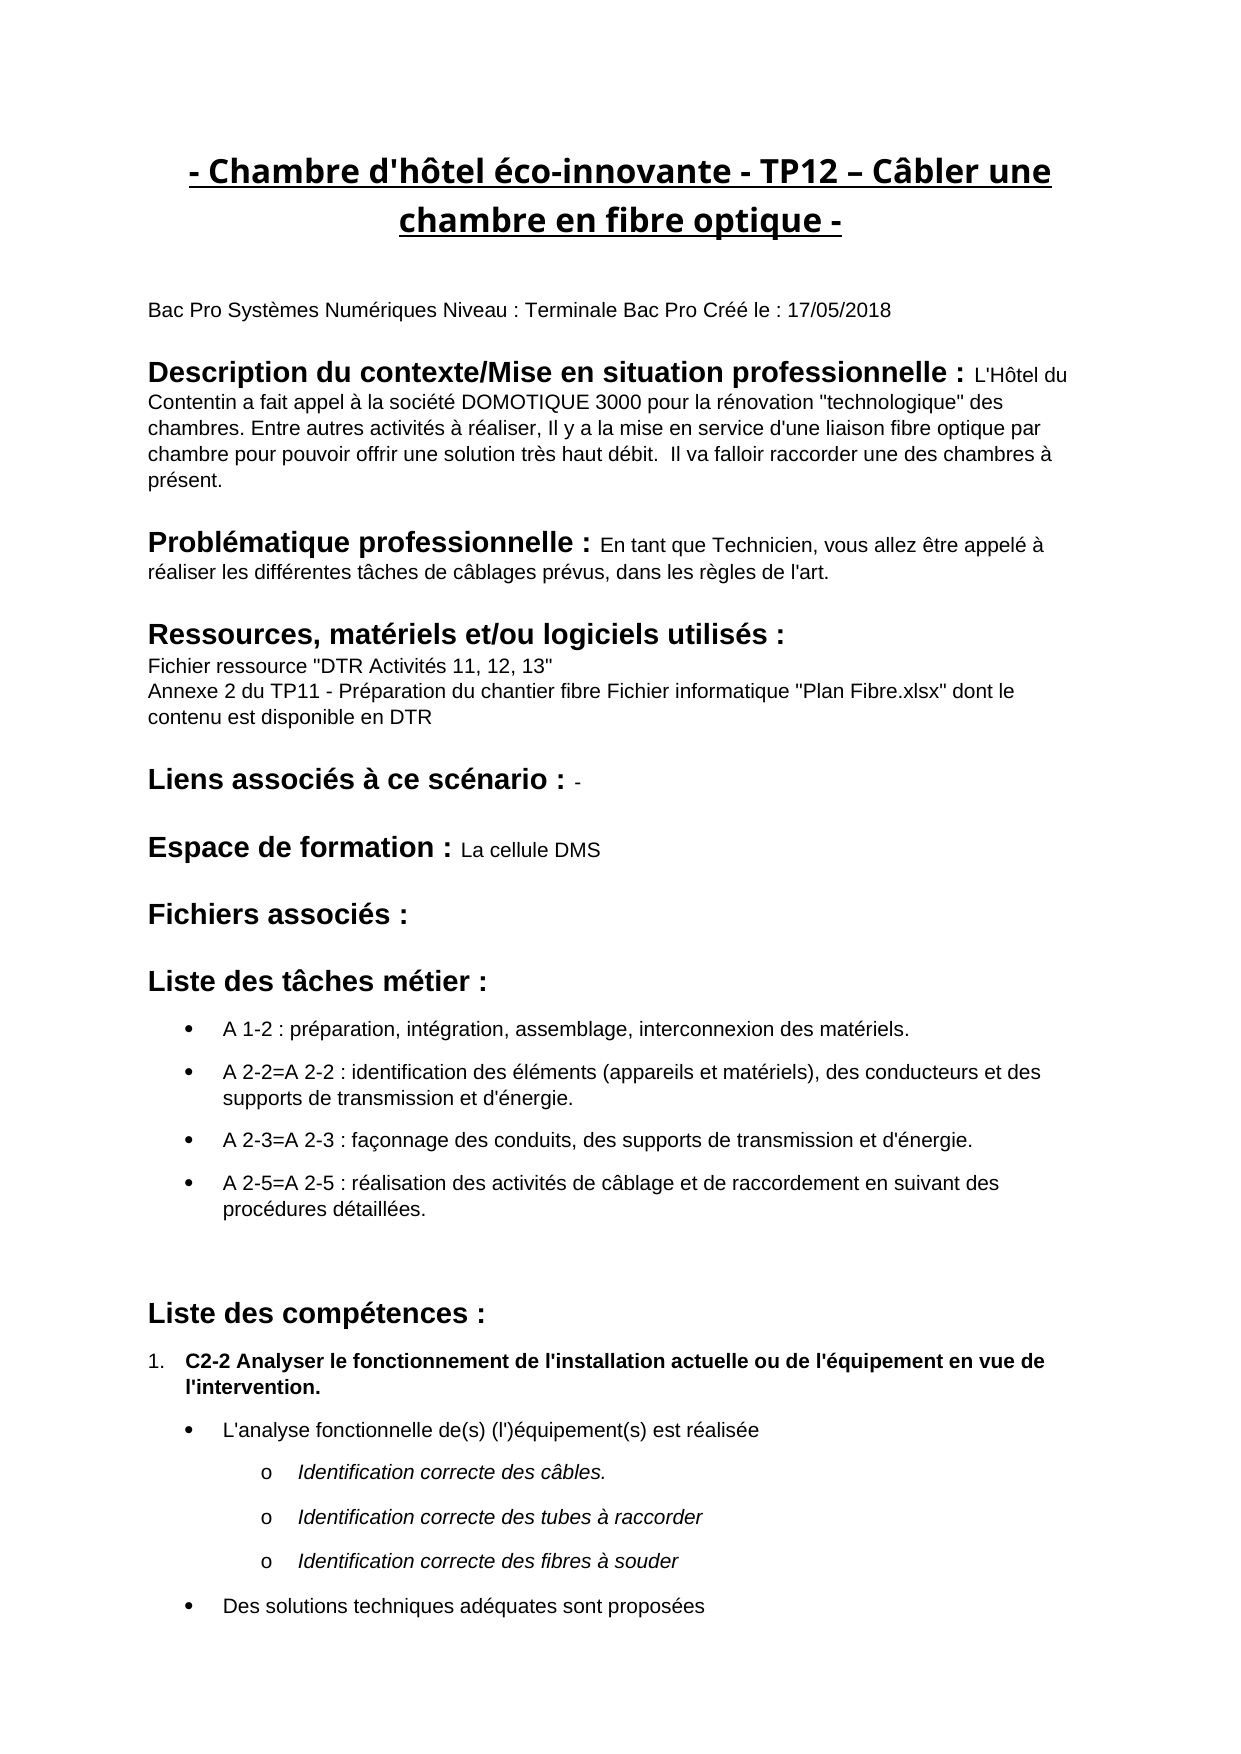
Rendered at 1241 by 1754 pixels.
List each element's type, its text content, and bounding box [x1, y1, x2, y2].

list A 2-2=A 2-2 : identification des éléments (appareils et matériels), des conducteurs et des supports de transmission et d'énergie. [185, 1060, 1092, 1110]
text Fichiers associés : [148, 897, 1092, 931]
text Annexe 2 du TP11 - Préparation du chantier fibre Fichier informatique "Plan Fibre.xlsx" dont le contenu est disponible en DTR [148, 679, 1092, 729]
text Fichier ressource "DTR Activités 11, 12, 13" [148, 653, 1092, 677]
list L'analyse fonctionnelle de(s) (l')équipement(s) est réalisée [185, 1417, 1092, 1442]
list C2-2 Analyser le fonctionnement de l'installation actuelle ou de l'équipement en vue de l'intervention. [148, 1349, 1092, 1399]
text Bac Pro Systèmes Numériques Niveau : Terminale Bac Pro Créé le : 17/05/2018 [148, 298, 1092, 322]
list Des solutions techniques adéquates sont proposées [185, 1593, 1092, 1618]
text Description du contexte/Mise en situation professionnelle : L'Hôtel du Contentin a fait appel à la société DOMOTIQUE 3000 pour la rénovation "technologique" des chambres. Entre autres activités à réaliser, Il y a la mise en service d'une liaison fibre optique par chambre pour pouvoir offrir une solution très haut débit. Il va falloir raccorder une des chambres à présent. [148, 355, 1092, 492]
list A 2-3=A 2-3 : façonnage des conduits, des supports de transmission et d'énergie. [185, 1128, 1092, 1152]
text Ressources, matériels et/ou logiciels utilisés : [148, 617, 1092, 651]
text Problématique professionnelle : En tant que Technicien, vous allez être appelé à réaliser les différentes tâches de câblages prévus, dans les règles de l'art. [148, 525, 1092, 584]
text Espace de formation : La cellule DMS [148, 829, 1092, 863]
text Liens associés à ce scénario : - [148, 762, 1092, 796]
list A 1-2 : préparation, intégration, assemblage, interconnexion des matériels. [185, 1017, 1092, 1041]
list Identification correcte des câbles. [260, 1460, 1092, 1486]
text Liste des tâches métier : [148, 964, 1092, 998]
list Identification correcte des fibres à souder [260, 1549, 1092, 1575]
list Identification correcte des tubes à raccorder [260, 1504, 1092, 1530]
list A 2-5=A 2-5 : réalisation des activités de câblage et de raccordement en suivant des procédures détaillées. [185, 1171, 1092, 1221]
text Liste des compétences : [148, 1296, 1092, 1330]
text - Chambre d'hôtel éco-innovante - TP12 – Câbler une chambre en fibre optique - [148, 148, 1092, 242]
